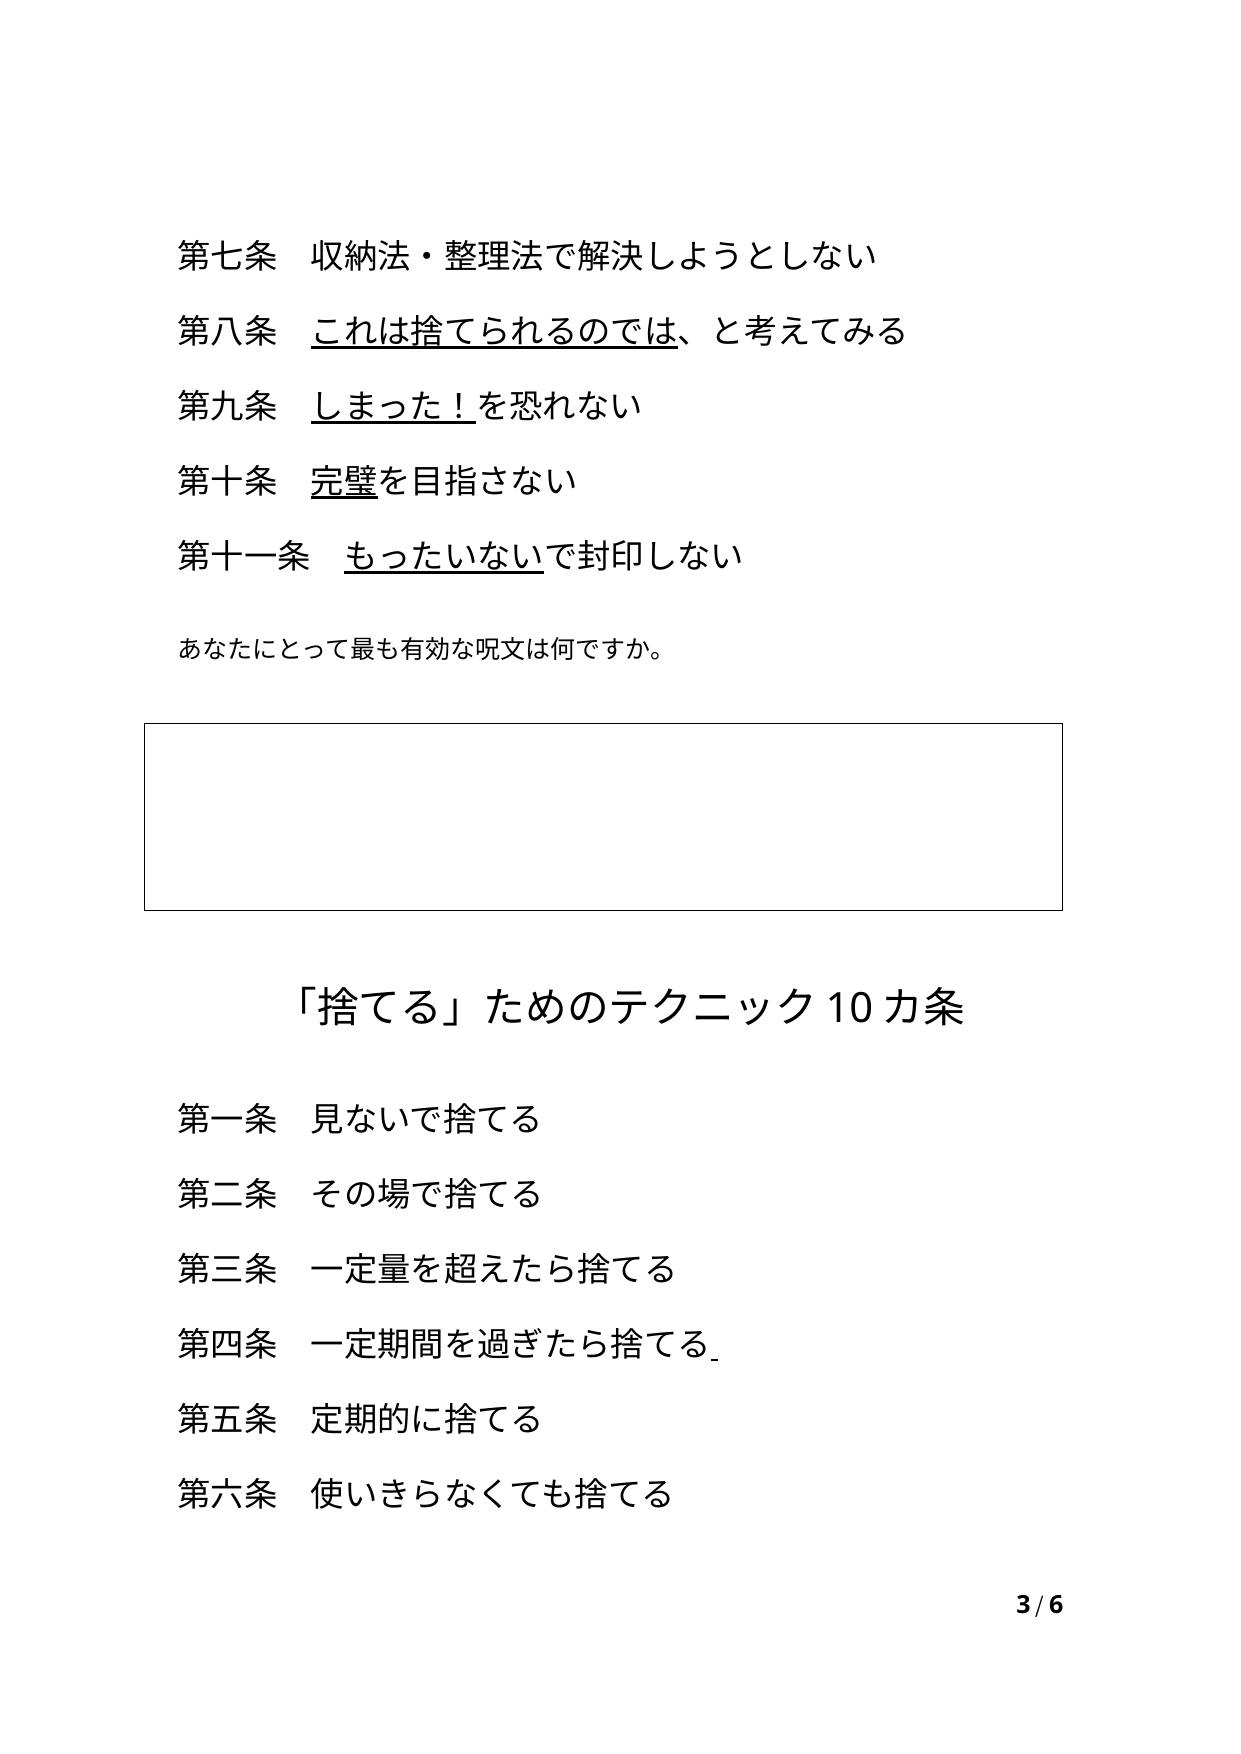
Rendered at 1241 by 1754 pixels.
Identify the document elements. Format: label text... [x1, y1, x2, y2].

text あなたにとって最も有効な呪文は何ですか。 [177, 629, 1063, 667]
text 第十一条 もったいないで封印しない [177, 517, 1063, 592]
text 第一条 見ないで捨てる [177, 1079, 1063, 1154]
text 第九条 しまった！を恐れない [177, 367, 1063, 442]
text 第七条 収納法・整理法で解決しようとしない [177, 217, 1063, 292]
text 第六条 使いきらなくても捨てる [177, 1454, 1063, 1529]
text 第十条 完璧を目指さない [177, 442, 1063, 517]
text 第五条 定期的に捨てる [177, 1379, 1063, 1454]
text 第二条 その場で捨てる [177, 1154, 1063, 1229]
text 第八条 これは捨てられるのでは、と考えてみる [177, 292, 1063, 367]
text 第三条 一定量を超えたら捨てる [177, 1229, 1063, 1304]
text 「捨てる」ためのテクニック10カ条 [177, 967, 1063, 1042]
text 第四条 一定期間を過ぎたら捨てる [177, 1304, 1063, 1379]
